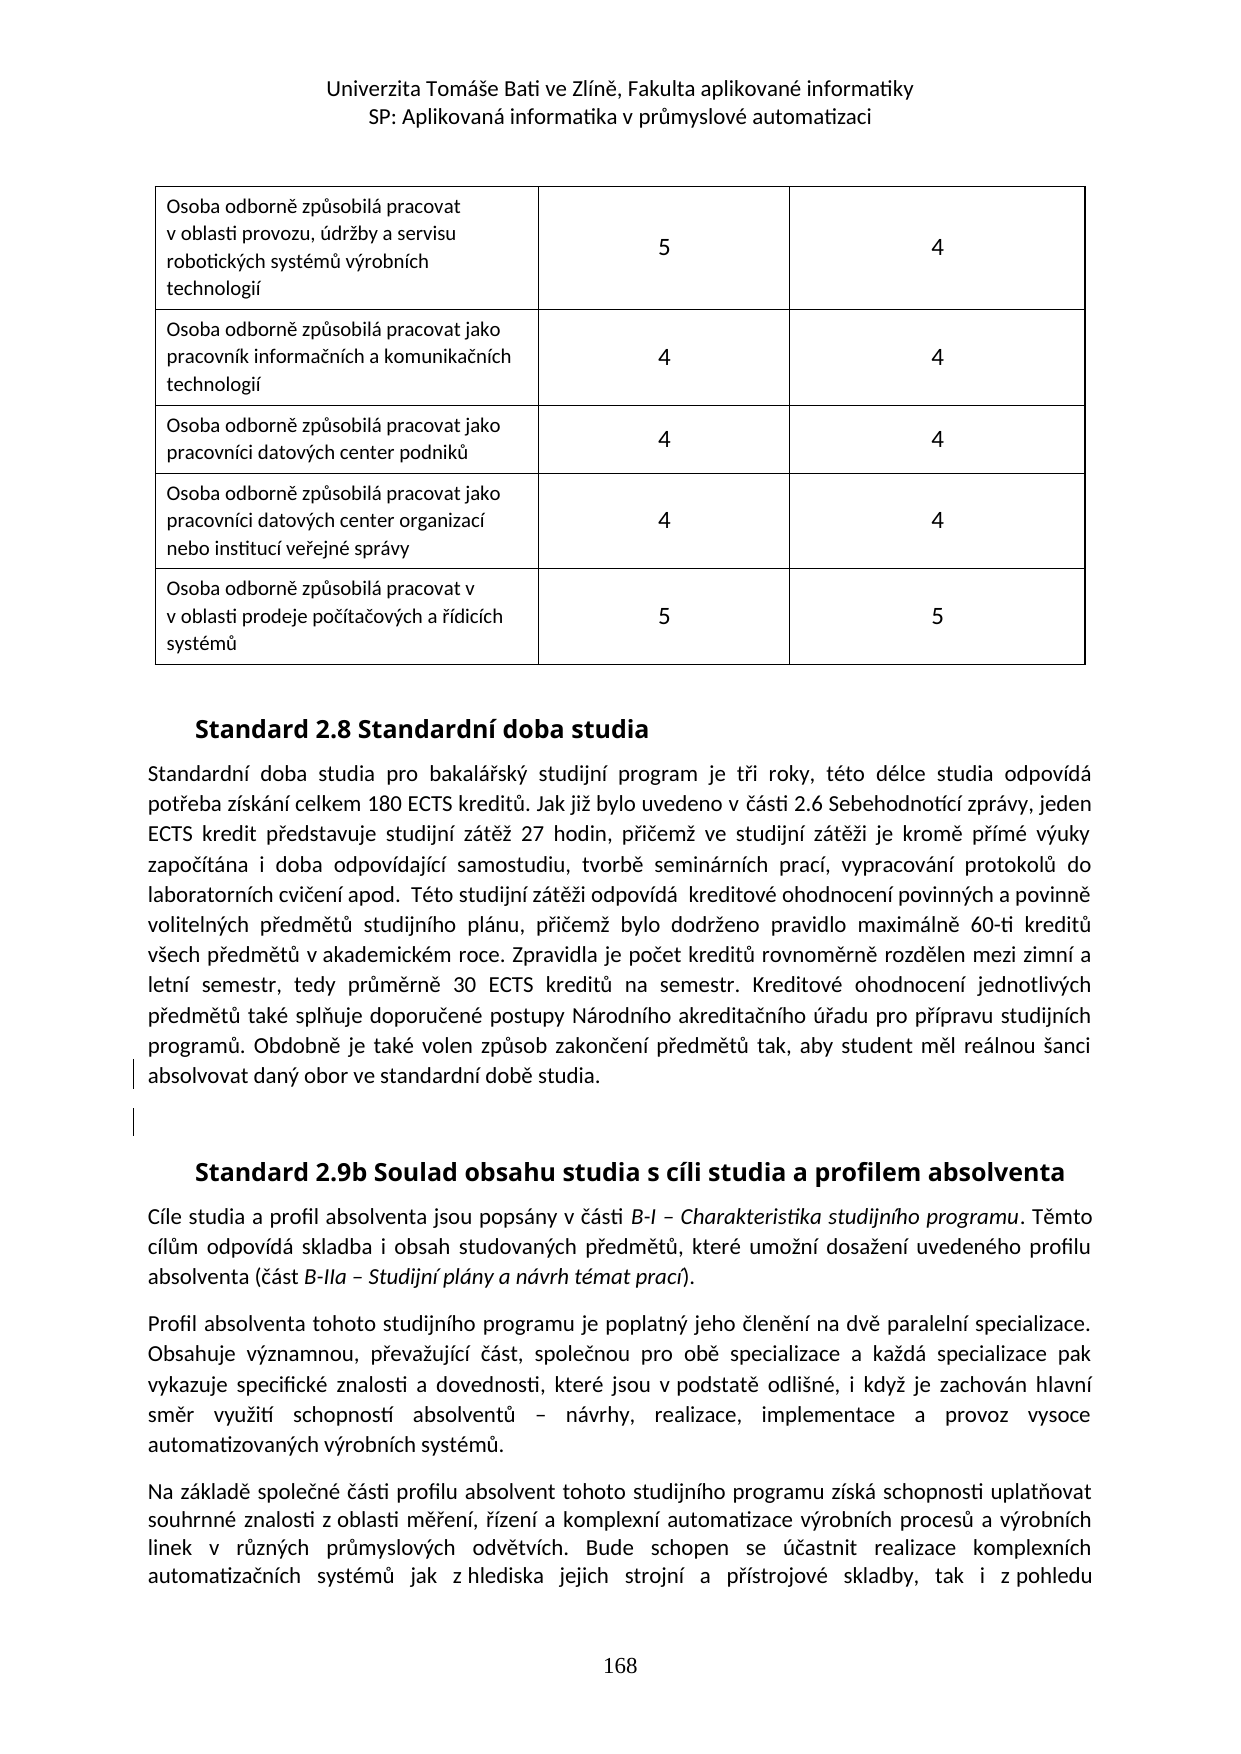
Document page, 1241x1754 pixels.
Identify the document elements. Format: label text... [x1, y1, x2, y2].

text Profil absolventa tohoto studijního programu je poplatný jeho členění na dvě paralelní specializace. Obsahuje významnou, převažující část, společnou pro obě specializace a každá specializace pak vykazuje specifické znalosti a dovednosti, které jsou v podstatě odlišné, i když je zachován hlavní směr využití schopností absolventů – návrhy, realizace, implementace a provoz vysoce automatizovaných výrobních systémů. [148, 1309, 1093, 1458]
table_cell Osoba odborně způsobilá pracovat v v oblasti prodeje počítačových a řídicích systémů [156, 569, 538, 664]
table_cell 4 [790, 474, 1084, 568]
table_cell Osoba odborně způsobilá pracovat jako pracovníci datových center organizací nebo institucí veřejné správy [156, 474, 538, 568]
table_cell 5 [790, 569, 1084, 664]
table_cell Osoba odborně způsobilá pracovat jako pracovníci datových center podniků [156, 406, 538, 473]
table_cell Osoba odborně způsobilá pracovat jako pracovník informačních a komunikačních technologií [156, 310, 538, 404]
table_cell 4 [539, 474, 789, 568]
table_cell 4 [539, 406, 789, 473]
table_cell 4 [790, 187, 1084, 309]
text Cíle studia a profil absolventa jsou popsány v části B-I – Charakteristika studijního programu. Těmto cílům odpovídá skladba i obsah studovaných předmětů, které umožní dosažení uvedeného profilu absolventa (část B-IIa – Studijní plány a návrh témat prací). [148, 1202, 1093, 1291]
table_cell 4 [790, 406, 1084, 473]
subtitle Standard 2.9b Soulad obsahu studia s cíli studia a profilem absolventa [195, 1155, 1093, 1189]
table_cell 4 [790, 310, 1084, 404]
table_cell 5 [539, 569, 789, 664]
subtitle Standard 2.8 Standardní doba studia [195, 712, 1093, 746]
table_cell Osoba odborně způsobilá pracovat v oblasti provozu, údržby a servisu robotických systémů výrobních technologií [156, 187, 538, 309]
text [148, 1477, 1093, 1589]
table_cell 4 [539, 310, 789, 404]
text Standardní doba studia pro bakalářský studijní program je tři roky, této délce studia odpovídá potřeba získání celkem 180 ECTS kreditů. Jak již bylo uvedeno v části 2.6 Sebehodnotící zprávy, jeden ECTS kredit představuje studijní zátěž 27 hodin, přičemž ve studijní zátěži je kromě přímé výuky započítána i doba odpovídající samostudiu, tvorbě seminárních prací, vypracování protokolů do laboratorních cvičení apod. Této studijní zátěži odpovídá kreditové ohodnocení povinných a povinně volitelných předmětů studijního plánu, přičemž bylo dodrženo pravidlo maximálně 60-ti kreditů všech předmětů v akademickém roce. Zpravidla je počet kreditů rovnoměrně rozdělen mezi zimní a letní semestr, tedy průměrně 30 ECTS kreditů na semestr. Kreditové ohodnocení jednotlivých předmětů také splňuje doporučené postupy Národního akreditačního úřadu pro přípravu studijních programů. Obdobně je také volen způsob zakončení předmětů tak, aby student měl reálnou šanci absolvovat daný obor ve standardní době studia. [148, 759, 1093, 1089]
table_cell 5 [539, 187, 789, 309]
